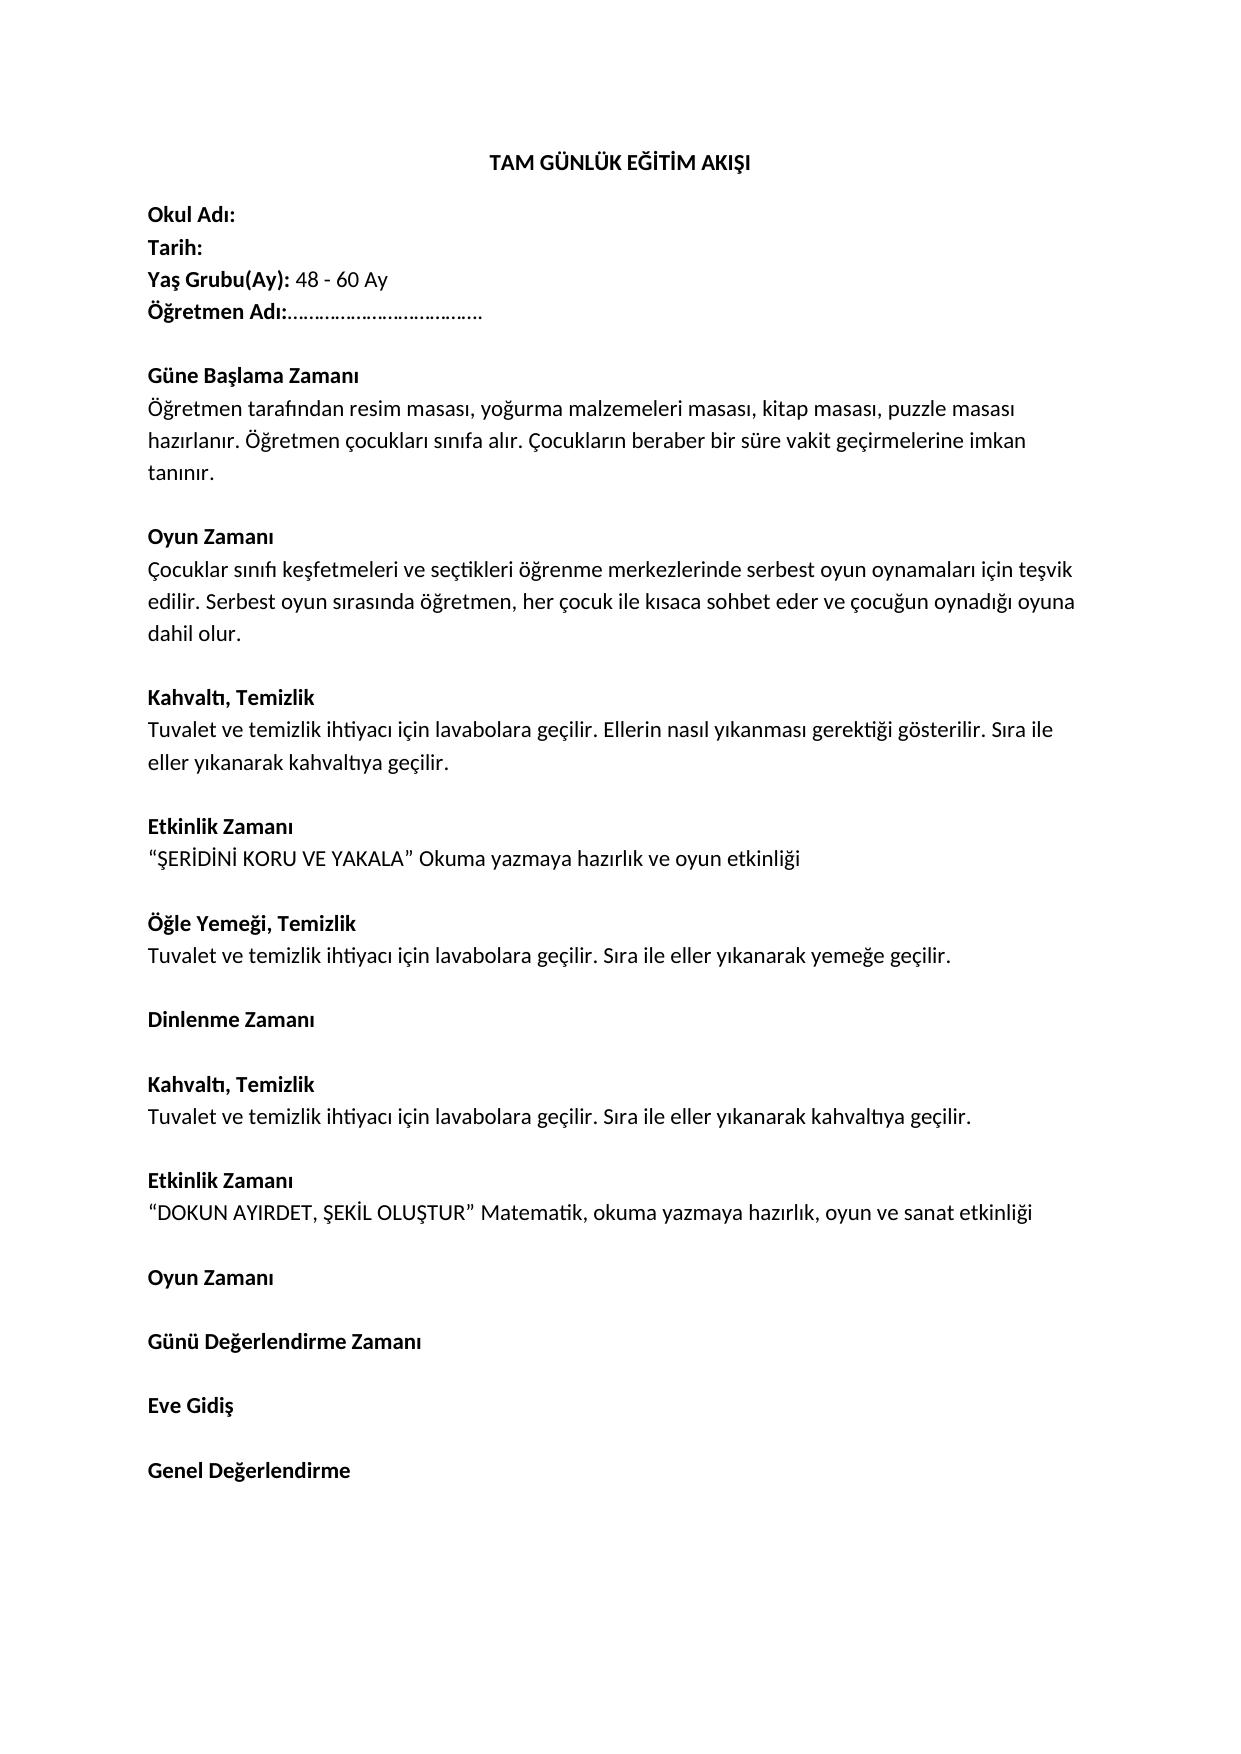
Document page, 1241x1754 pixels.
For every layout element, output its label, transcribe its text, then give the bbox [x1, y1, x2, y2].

text Öğretmen tarafından resim masası, yoğurma malzemeleri masası, kitap masası, puzzle masası hazırlanır. Öğretmen çocukları sınıfa alır. Çocukların beraber bir süre vakit geçirmelerine imkan tanınır. [148, 394, 1093, 486]
text TAM GÜNLÜK EĞİTİM AKIŞI [148, 148, 1093, 176]
text Öğle Yemeği, Temizlik [148, 909, 1093, 937]
text Tuvalet ve temizlik ihtiyacı için lavabolara geçilir. Sıra ile eller yıkanarak kahvaltıya geçilir. [148, 1102, 1093, 1130]
text Günü Değerlendirme Zamanı [148, 1327, 1093, 1355]
text Genel Değerlendirme [148, 1456, 1093, 1484]
text Etkinlik Zamanı [148, 812, 1093, 840]
text “ŞERİDİNİ KORU VE YAKALA” Okuma yazmaya hazırlık ve oyun etkinliği [148, 844, 1093, 872]
text Oyun Zamanı [148, 1263, 1093, 1291]
text Tarih: [148, 233, 1093, 261]
text Eve Gidiş [148, 1392, 1093, 1419]
text Dinlenme Zamanı [148, 1005, 1093, 1033]
text Güne Başlama Zamanı [148, 362, 1093, 389]
text Etkinlik Zamanı [148, 1166, 1093, 1194]
text Tuvalet ve temizlik ihtiyacı için lavabolara geçilir. Ellerin nasıl yıkanması gerektiği gösterilir. Sıra ile eller yıkanarak kahvaltıya geçilir. [148, 716, 1093, 776]
text Tuvalet ve temizlik ihtiyacı için lavabolara geçilir. Sıra ile eller yıkanarak yemeğe geçilir. [148, 941, 1093, 969]
text Çocuklar sınıfı keşfetmeleri ve seçtikleri öğrenme merkezlerinde serbest oyun oynamaları için teşvik edilir. Serbest oyun sırasında öğretmen, her çocuk ile kısaca sohbet eder ve çocuğun oynadığı oyuna dahil olur. [148, 555, 1093, 647]
text “DOKUN AYIRDET, ŞEKİL OLUŞTUR” Matematik, okuma yazmaya hazırlık, oyun ve sanat etkinliği [148, 1198, 1093, 1226]
text Öğretmen Adı:………………………………. [148, 297, 1093, 325]
text Oyun Zamanı [148, 522, 1093, 551]
text Okul Adı: [148, 201, 1093, 229]
text Yaş Grubu(Ay): 48 - 60 Ay [148, 265, 1093, 293]
text Kahvaltı, Temizlik [148, 1070, 1093, 1098]
text Kahvaltı, Temizlik [148, 683, 1093, 711]
